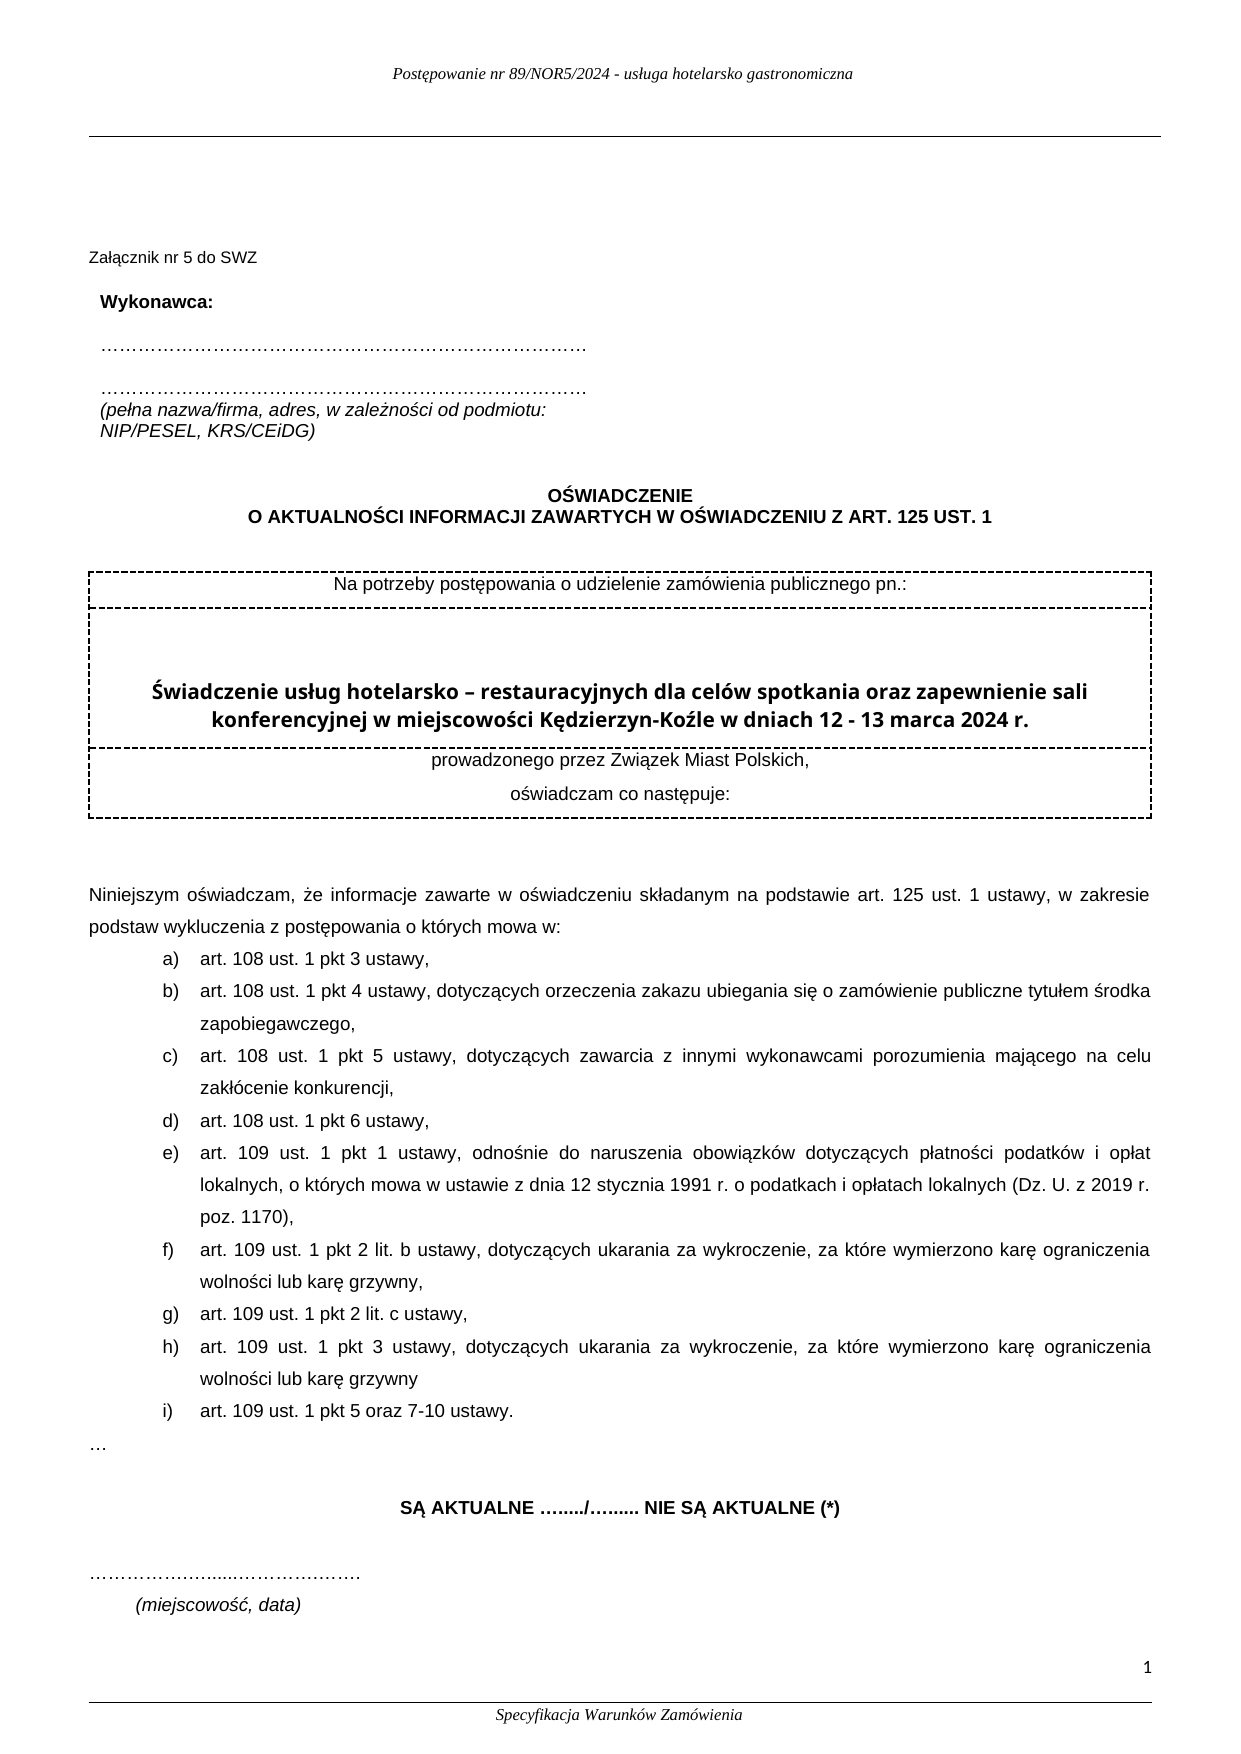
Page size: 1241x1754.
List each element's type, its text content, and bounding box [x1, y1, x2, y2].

table_cell …………………………………………………………………… [89, 355, 653, 398]
text SĄ AKTUALNE …...../…...... NIE SĄ AKTUALNE (*) [89, 1497, 1152, 1518]
table_cell prowadzonego przez Związek Miast Polskich, oświadczam co następuje: [89, 747, 1151, 817]
table_cell Świadczenie usług hotelarsko – restauracyjnych dla celów spotkania oraz zapewnienie sali konferencyjnej w miejscowości Kędzierzyn-Koźle w dniach 12 - 13 marca 2024 r. [89, 607, 1151, 747]
list art. 108 ust. 1 pkt 6 ustawy, [162, 1109, 1152, 1131]
text …………….…......………….……. [89, 1562, 1152, 1583]
text O AKTUALNOŚCI INFORMACJI ZAWARTYCH W OŚWIADCZENIU Z ART. 125 UST. 1 [89, 506, 1152, 528]
table_cell (pełna nazwa/firma, adres, w zależności od podmiotu: NIP/PESEL, KRS/CEiDG) [89, 398, 653, 441]
list art. 109 ust. 1 pkt 2 lit. c ustawy, [162, 1303, 1152, 1325]
list art. 108 ust. 1 pkt 4 ustawy, dotyczących orzeczenia zakazu ubiegania się o zamówienie publiczne tytułem środka zapobiegawczego, [162, 980, 1152, 1034]
text Niniejszym oświadczam, że informacje zawarte w oświadczeniu składanym na podstawie art. 125 ust. 1 ustawy, w zakresie podstaw wykluczenia z postępowania o których mowa w: [89, 883, 1152, 937]
table_header Na potrzeby postępowania o udzielenie zamówienia publicznego pn.: [89, 571, 1151, 607]
text Załącznik nr 5 do SWZ [89, 248, 1152, 267]
list art. 108 ust. 1 pkt 5 ustawy, dotyczących zawarcia z innymi wykonawcami porozumienia mającego na celu zakłócenie konkurencji, [162, 1045, 1152, 1099]
list art. 109 ust. 1 pkt 1 ustawy, odnośnie do naruszenia obowiązków dotyczących płatności podatków i opłat lokalnych, o których mowa w ustawie z dnia 12 stycznia 1991 r. o podatkach i opłatach lokalnych (Dz. U. z 2019 r. poz. 1170), [162, 1142, 1152, 1228]
text OŚWIADCZENIE [89, 484, 1152, 506]
list art. 109 ust. 1 pkt 2 lit. b ustawy, dotyczących ukarania za wykroczenie, za które wymierzono karę ograniczenia wolności lub karę grzywny, [162, 1239, 1152, 1292]
list art. 108 ust. 1 pkt 3 ustawy, [162, 948, 1152, 969]
list art. 109 ust. 1 pkt 5 oraz 7-10 ustawy. [162, 1400, 1152, 1422]
list art. 109 ust. 1 pkt 3 ustawy, dotyczących ukarania za wykroczenie, za które wymierzono karę ograniczenia wolności lub karę grzywny [162, 1336, 1152, 1389]
table_cell …………………………………………………………………… [89, 312, 653, 355]
text … [89, 1432, 1152, 1454]
text (miejscowość, data) [89, 1594, 1152, 1615]
table_header Wykonawca: [89, 291, 653, 312]
